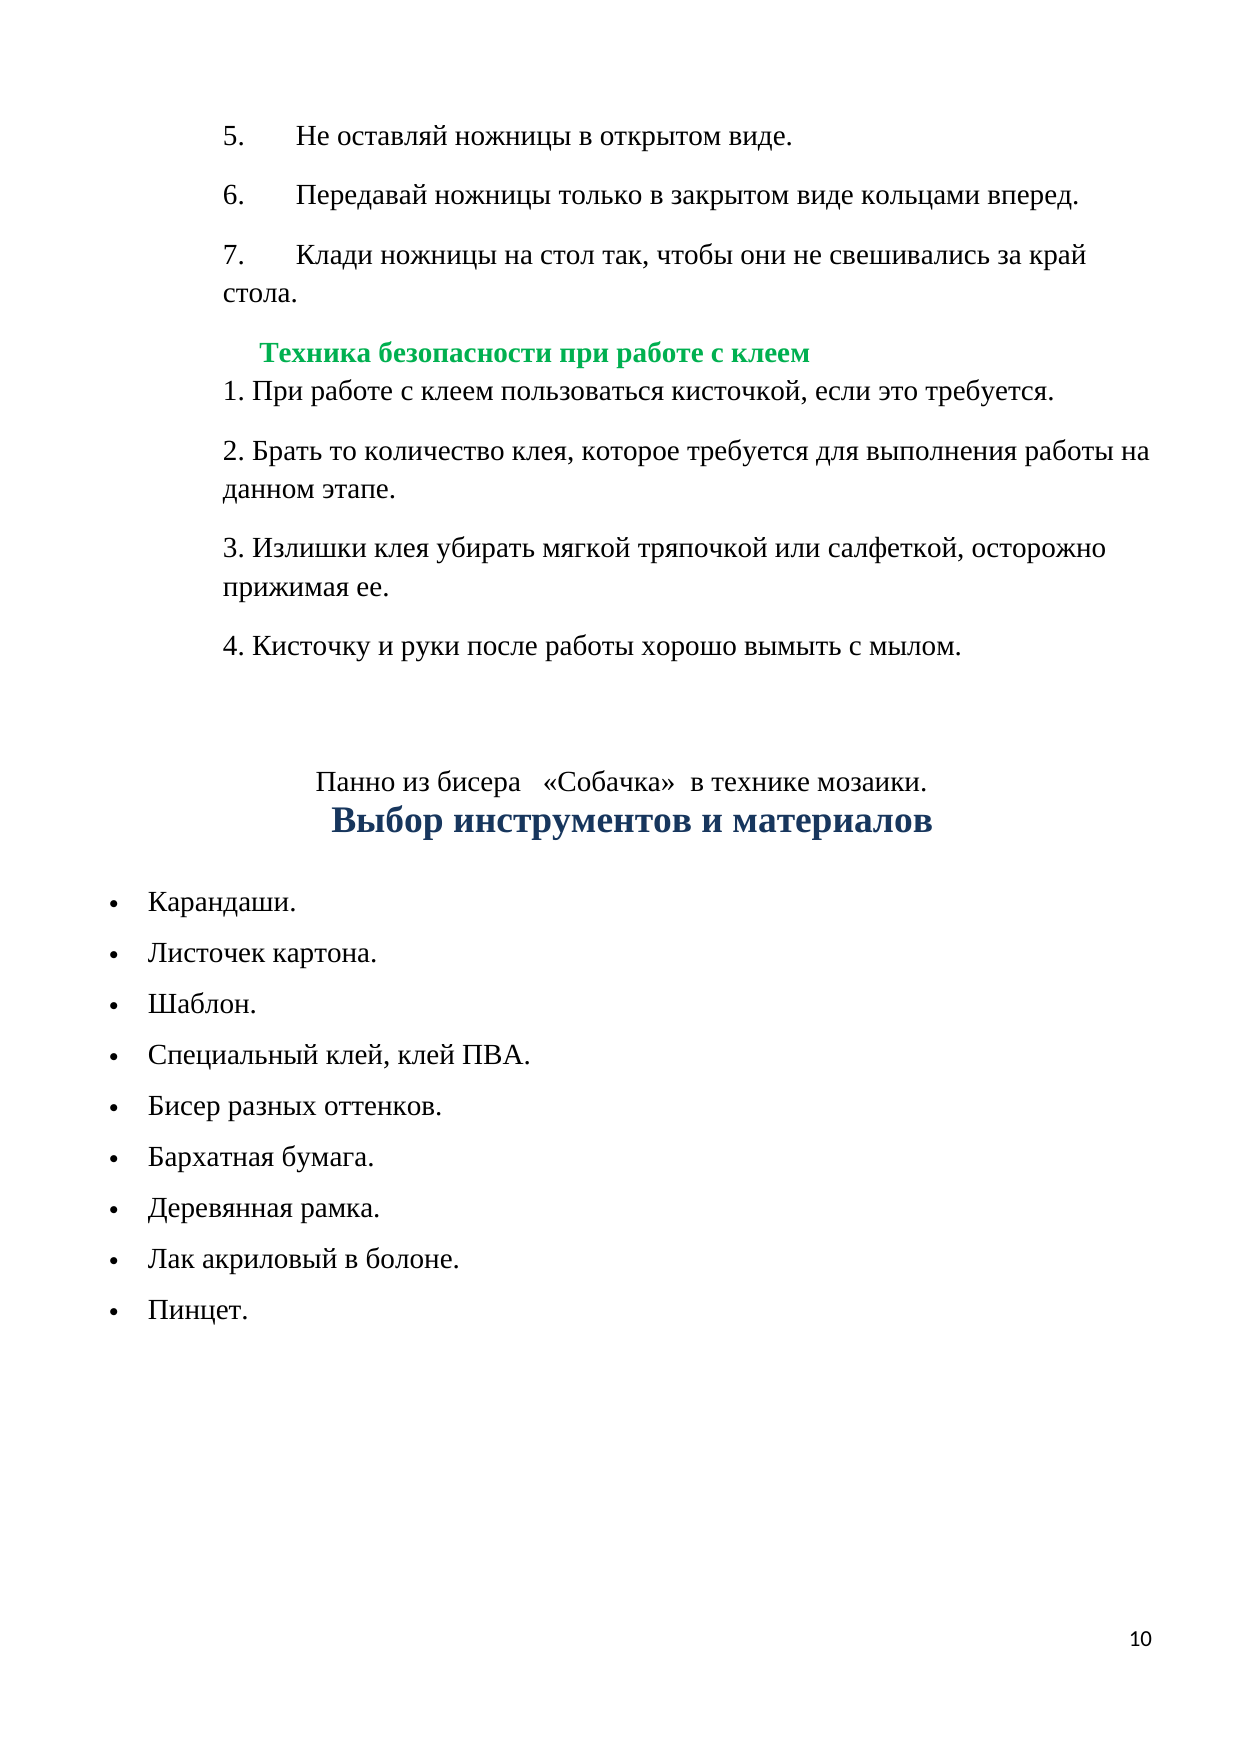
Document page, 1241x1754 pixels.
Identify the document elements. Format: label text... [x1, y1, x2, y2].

list Деревянная рамка. [110, 1190, 1152, 1223]
list Шаблон. [110, 986, 1152, 1020]
text Панно из бисера «Собачка» в технике мозаики. [148, 764, 1152, 797]
list Карандаши. [110, 884, 1152, 918]
text 4. Кисточку и руки после работы хорошо вымыть с мылом. [223, 628, 1152, 662]
text Техника безопасности при работе с клеем 1. При работе с клеем пользоваться кисточкой, если это требуется. [223, 335, 1152, 407]
text 7. Клади ножницы на стол так, чтобы они не свешивались за край стола. [223, 237, 1152, 309]
list Бархатная бумага. [110, 1139, 1152, 1173]
text 2. Брать то количество клея, которое требуется для выполнения работы на данном этапе. [223, 433, 1152, 505]
list Специальный клей, клей ПВА. [110, 1037, 1152, 1071]
list Пинцет. [110, 1292, 1152, 1325]
text Выбор инструментов и материалов [148, 797, 1152, 841]
text 5. Не оставляй ножницы в открытом виде. [223, 118, 1152, 152]
list Бисер разных оттенков. [110, 1088, 1152, 1122]
list Листочек картона. [110, 935, 1152, 969]
text 6. Передавай ножницы только в закрытом виде кольцами вперед. [223, 177, 1152, 211]
text 3. Излишки клея убирать мягкой тряпочкой или салфеткой, осторожно прижимая ее. [223, 531, 1152, 603]
list Лак акриловый в болоне. [110, 1241, 1152, 1274]
